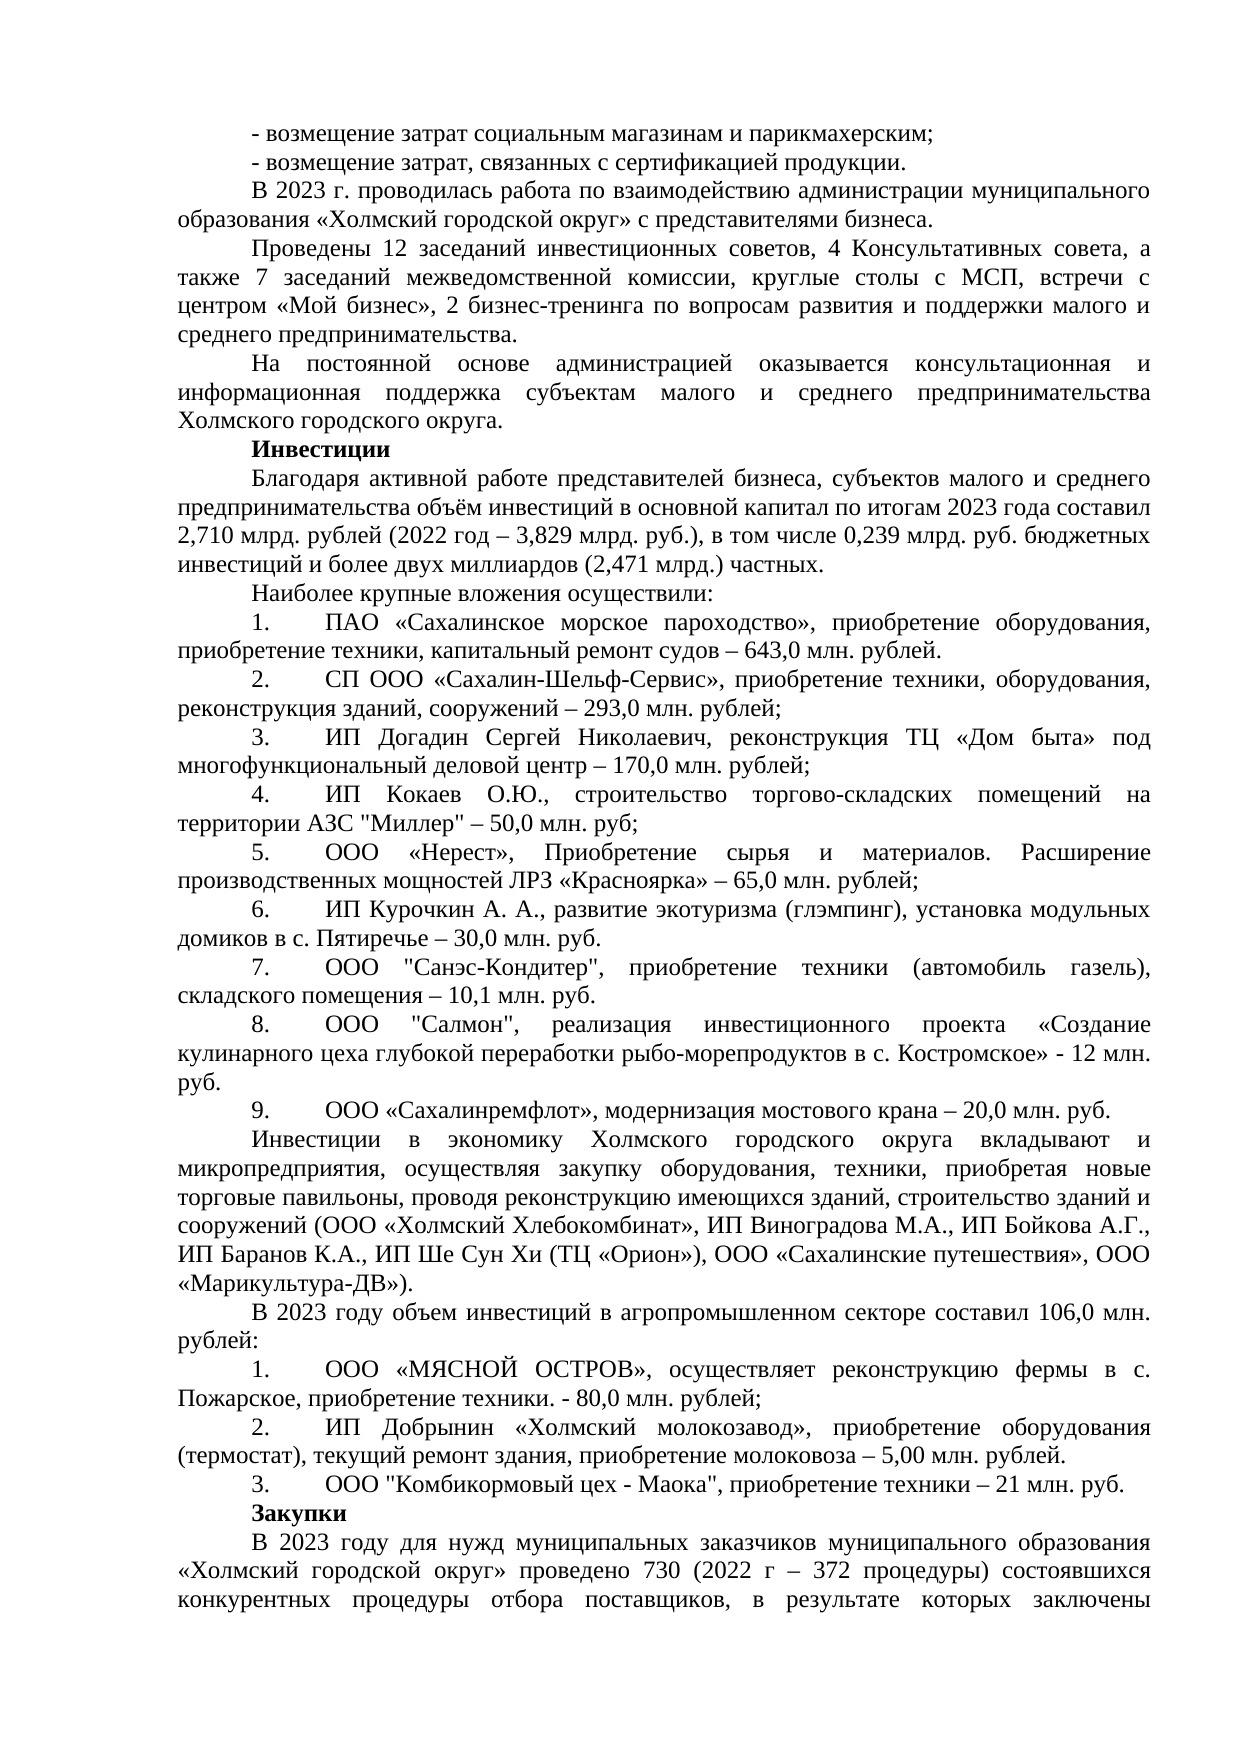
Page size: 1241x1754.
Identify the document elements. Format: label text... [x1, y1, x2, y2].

text - возмещение затрат, связанных с сертификацией продукции. [177, 147, 1152, 176]
text Наиболее крупные вложения осуществили: [177, 578, 1152, 607]
text В 2023 году объем инвестиций в агропромышленном секторе составил 106,0 млн. рублей: [177, 1297, 1152, 1354]
text - возмещение затрат социальным магазинам и парикмахерским; [177, 118, 1152, 147]
text 7. ООО "Санэс-Кондитер", приобретение техники (автомобиль газель), складского помещения – 10,1 млн. руб. [177, 952, 1152, 1009]
text 1. ПАО «Сахалинское морское пароходство», приобретение оборудования, приобретение техники, капитальный ремонт судов – 643,0 млн. рублей. [177, 607, 1152, 664]
text Инвестиции в экономику Холмского городского округа вкладывают и микропредприятия, осуществляя закупку оборудования, техники, приобретая новые торговые павильоны, проводя реконструкцию имеющихся зданий, строительство зданий и сооружений (ООО «Холмский Хлебокомбинат», ИП Виноградова М.А., ИП Бойкова А.Г., ИП Баранов К.А., ИП Ше Сун Хи (ТЦ «Орион»), ООО «Сахалинские путешествия», ООО «Марикультура-ДВ»). [177, 1124, 1152, 1297]
text На постоянной основе администрацией оказывается консультационная и информационная поддержка субъектам малого и среднего предпринимательства Холмского городского округа. [177, 348, 1152, 434]
text 9. ООО «Сахалинремфлот», модернизация мостового крана – 20,0 млн. руб. [177, 1096, 1152, 1124]
text 1. ООО «МЯСНОЙ ОСТРОВ», осуществляет реконструкцию фермы в с. Пожарское, приобретение техники. - 80,0 млн. рублей; [177, 1354, 1152, 1412]
text В 2023 г. проводилась работа по взаимодействию администрации муниципального образования «Холмский городской округ» с представителями бизнеса. [177, 176, 1152, 233]
text 2. ИП Добрынин «Холмский молокозавод», приобретение оборудования (термостат), текущий ремонт здания, приобретение молоковоза – 5,00 млн. рублей. [177, 1412, 1152, 1469]
text Инвестиции [177, 434, 1152, 463]
text Закупки [177, 1498, 1152, 1527]
text 3. ООО "Комбикормовый цех - Маока", приобретение техники – 21 млн. руб. [177, 1469, 1152, 1498]
text 5. ООО «Нерест», Приобретение сырья и материалов. Расширение производственных мощностей ЛРЗ «Красноярка» – 65,0 млн. рублей; [177, 837, 1152, 894]
text 4. ИП Кокаев О.Ю., строительство торгово-складских помещений на территории АЗС "Миллер" – 50,0 млн. руб; [177, 779, 1152, 837]
text 6. ИП Курочкин А. А., развитие экотуризма (глэмпинг), установка модульных домиков в с. Пятиречье – 30,0 млн. руб. [177, 894, 1152, 952]
text 2. СП ООО «Сахалин-Шельф-Сервис», приобретение техники, оборудования, реконструкция зданий, сооружений – 293,0 млн. рублей; [177, 664, 1152, 722]
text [177, 1527, 1152, 1613]
text Проведены 12 заседаний инвестиционных советов, 4 Консультативных совета, а также 7 заседаний межведомственной комиссии, круглые столы с МСП, встречи с центром «Мой бизнес», 2 бизнес-тренинга по вопросам развития и поддержки малого и среднего предпринимательства. [177, 233, 1152, 348]
text 8. ООО "Салмон", реализация инвестиционного проекта «Создание кулинарного цеха глубокой переработки рыбо-морепродуктов в с. Костромское» - 12 млн. руб. [177, 1009, 1152, 1096]
text 3. ИП Догадин Сергей Николаевич, реконструкция ТЦ «Дом быта» под многофункциональный деловой центр – 170,0 млн. рублей; [177, 722, 1152, 779]
text Благодаря активной работе представителей бизнеса, субъектов малого и среднего предпринимательства объём инвестиций в основной капитал по итогам 2023 года составил 2,710 млрд. рублей (2022 год – 3,829 млрд. руб.), в том числе 0,239 млрд. руб. бюджетных инвестиций и более двух миллиардов (2,471 млрд.) частных. [177, 463, 1152, 578]
